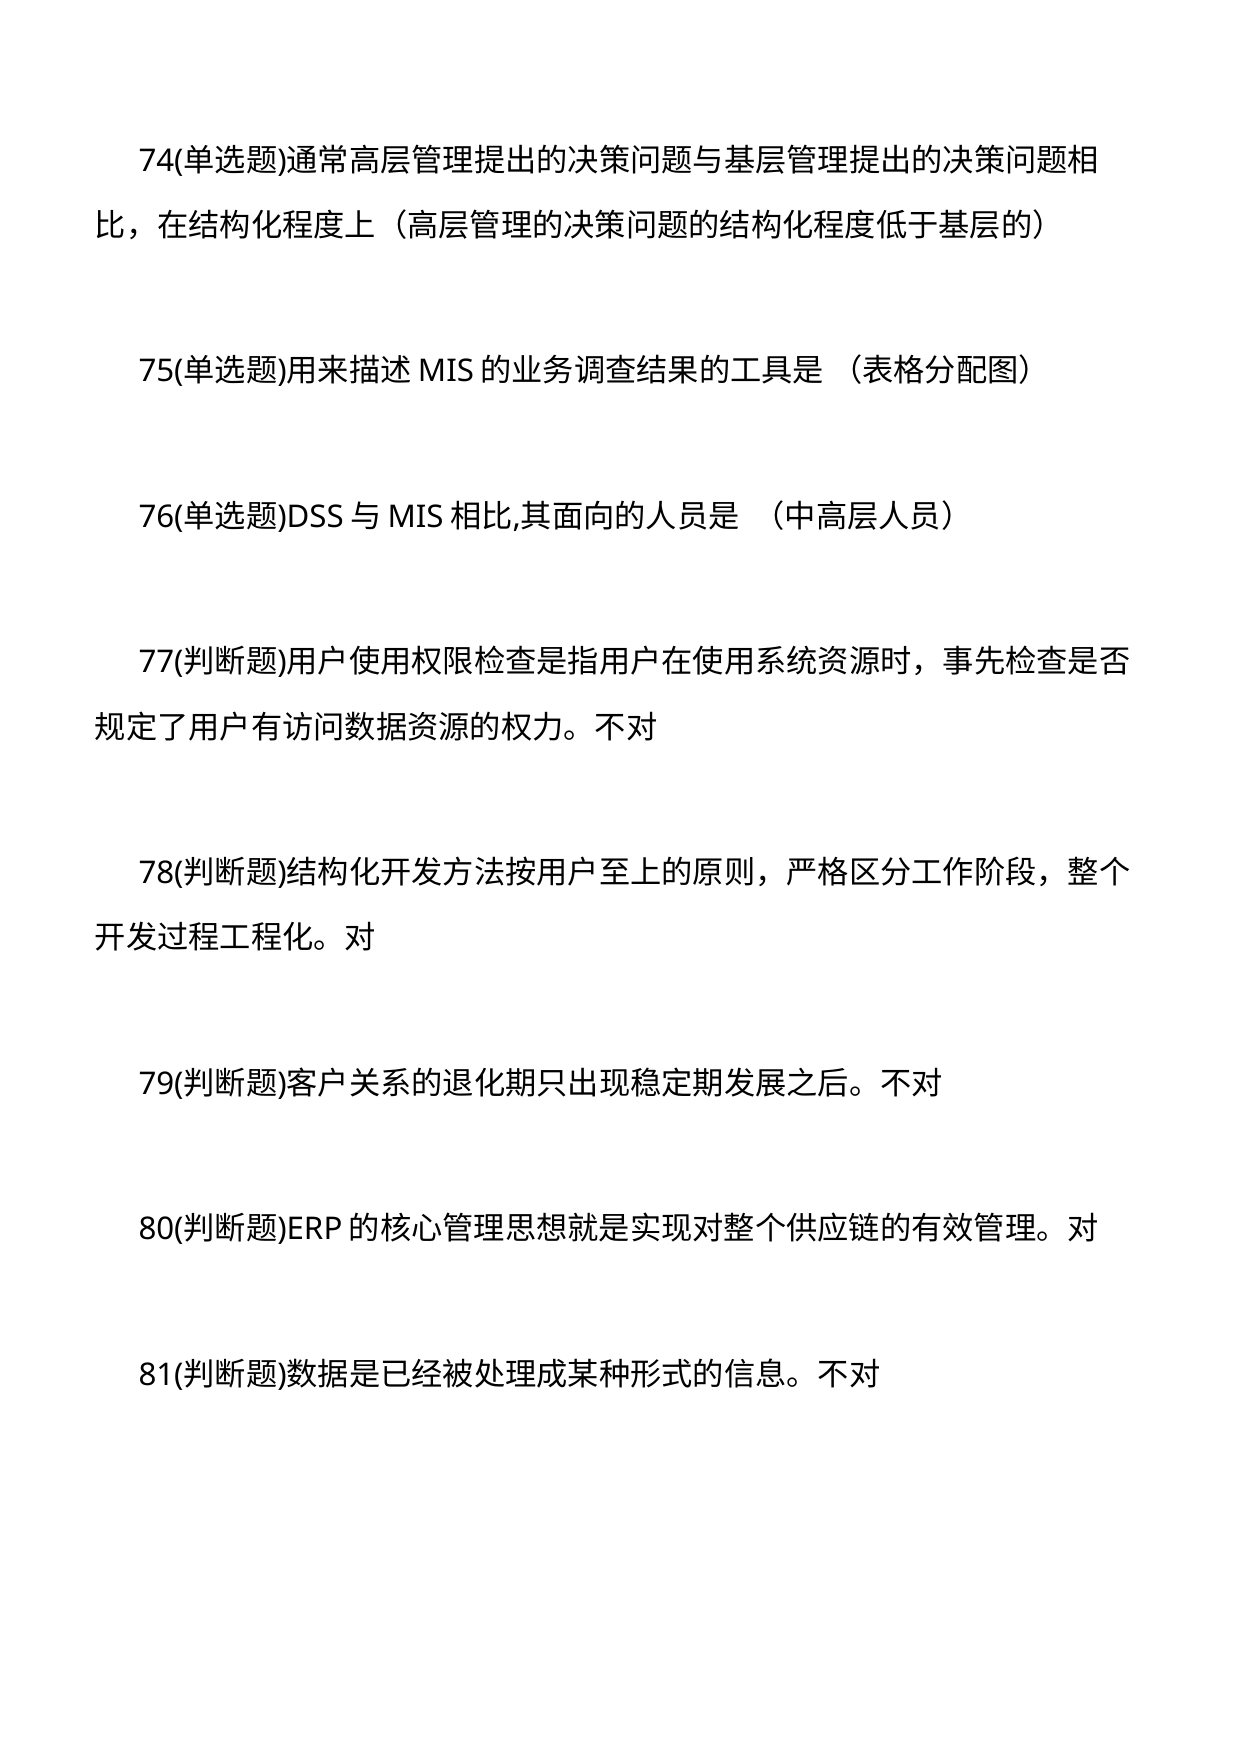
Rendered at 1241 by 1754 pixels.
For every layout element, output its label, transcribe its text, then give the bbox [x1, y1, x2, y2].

text 80(判断题)ERP的核心管理思想就是实现对整个供应链的有效管理。对 [94, 1194, 1146, 1259]
text 75(单选题)用来描述MIS的业务调查结果的工具是 （表格分配图） [94, 336, 1146, 401]
text 78(判断题)结构化开发方法按用户至上的原则，严格区分工作阶段，整个开发过程工程化。对 [94, 837, 1146, 967]
text 77(判断题)用户使用权限检查是指用户在使用系统资源时，事先检查是否规定了用户有访问数据资源的权力。不对 [94, 627, 1146, 757]
text 81(判断题)数据是已经被处理成某种形式的信息。不对 [94, 1339, 1146, 1404]
text 76(单选题)DSS与MIS相比,其面向的人员是 （中高层人员） [94, 481, 1146, 546]
text 79(判断题)客户关系的退化期只出现稳定期发展之后。不对 [94, 1048, 1146, 1113]
text 74(单选题)通常高层管理提出的决策问题与基层管理提出的决策问题相比，在结构化程度上（高层管理的决策问题的结构化程度低于基层的） [94, 125, 1146, 255]
